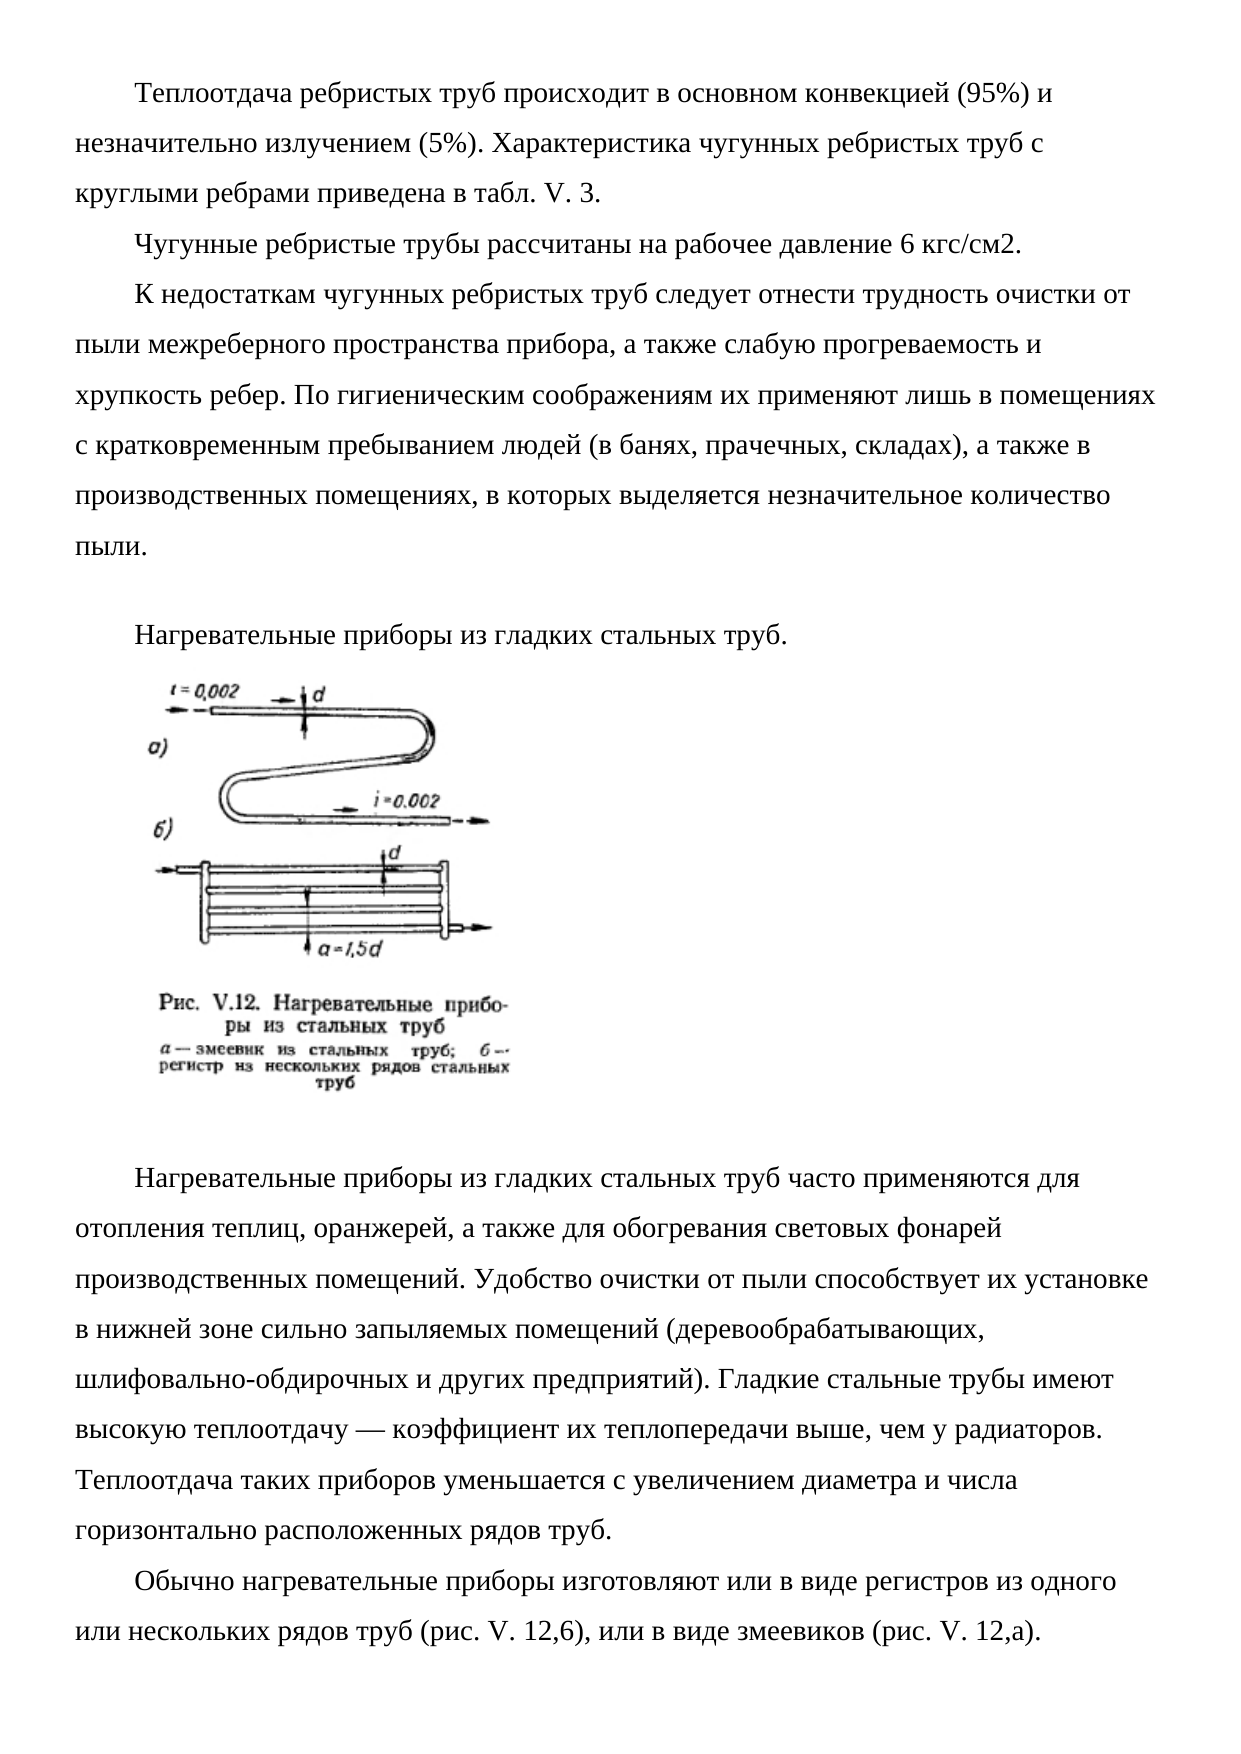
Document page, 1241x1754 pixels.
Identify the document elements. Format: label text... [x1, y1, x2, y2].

text Нагревательные приборы из гладких стальных труб часто применяются для отопления теплиц, оранжерей, а также для обогревания световых фонарей производственных помещений. Удобство очистки от пыли способствует их установке в нижней зоне сильно запыляемых помещений (деревообрабатывающих, шлифовально-обдирочных и других предприятий). Гладкие стальные трубы имеют высокую теплоотдачу — коэффициент их теплопередачи выше, чем у радиаторов. Теплоотдача таких приборов уменьшается с увеличением диаметра и числа горизонтально расположенных рядов труб. [75, 1160, 1165, 1546]
text Нагревательные приборы из гладких стальных труб. [75, 617, 1165, 651]
text К недостаткам чугунных ребристых труб следует отнести трудность очистки от пыли межреберного пространства прибора, а также слабую прогреваемость и хрупкость ребер. По гигиеническим соображениям их применяют лишь в помещениях с кратковременным пребыванием людей (в банях, прачечных, складах), а также в производственных помещениях, в которых выделяется незначительное количество пыли. [75, 276, 1165, 603]
text Обычно нагревательные приборы изготовляют или в виде регистров из одного или нескольких рядов труб (рис. V. 12,6), или в виде змеевиков (рис. V. 12,а). [75, 1563, 1165, 1646]
picture [134, 667, 520, 1105]
text Теплоотдача ребристых труб происходит в основном конвекцией (95%) и незначительно излучением (5%). Характеристика чугунных ребристых труб с круглыми ребрами приведена в табл. V. 3. [75, 75, 1165, 209]
text Чугунные ребристые трубы рассчитаны на рабочее давление 6 кгс/см2. [75, 226, 1165, 259]
